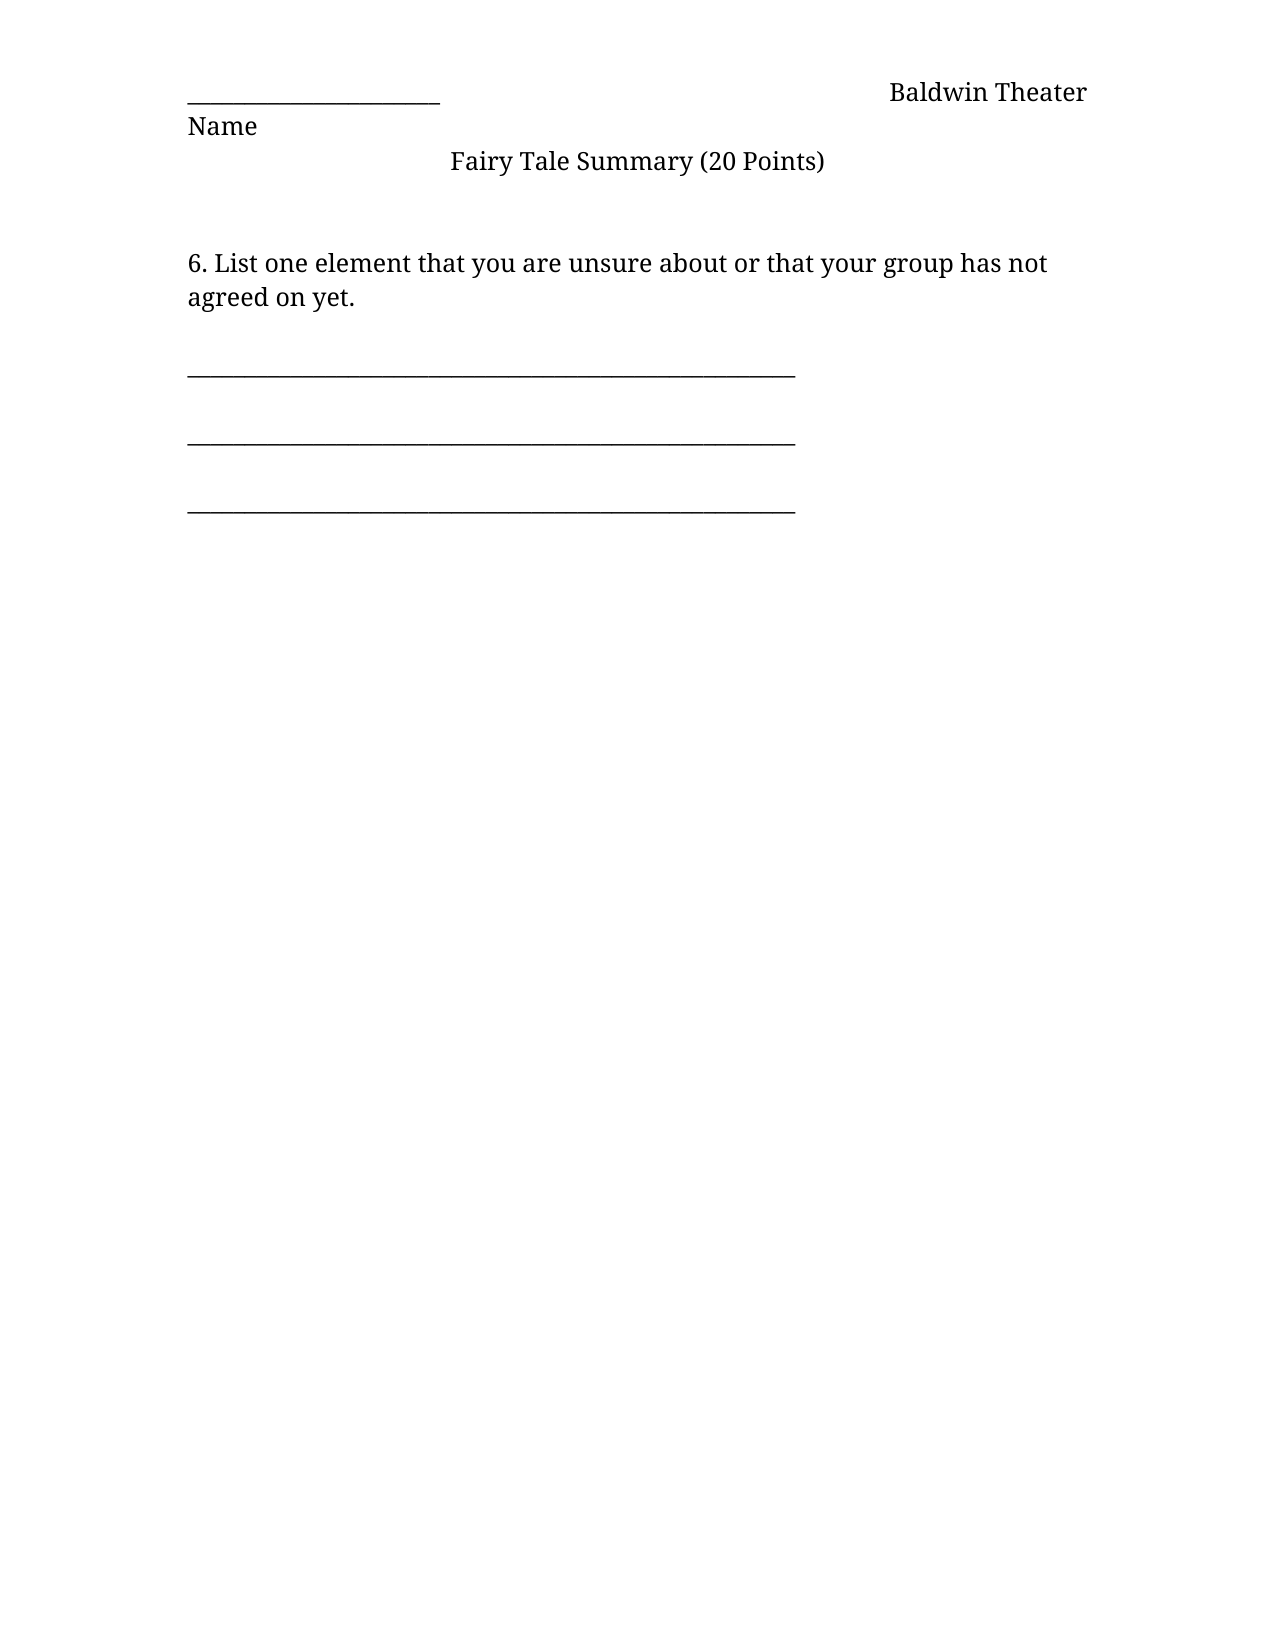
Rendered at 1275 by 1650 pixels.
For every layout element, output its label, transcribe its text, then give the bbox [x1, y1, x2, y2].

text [187, 347, 1087, 382]
text _____________________________________________________ [187, 484, 1087, 518]
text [187, 416, 1087, 450]
text 6. List one element that you are unsure about or that your group has not agreed on yet. [187, 245, 1087, 313]
